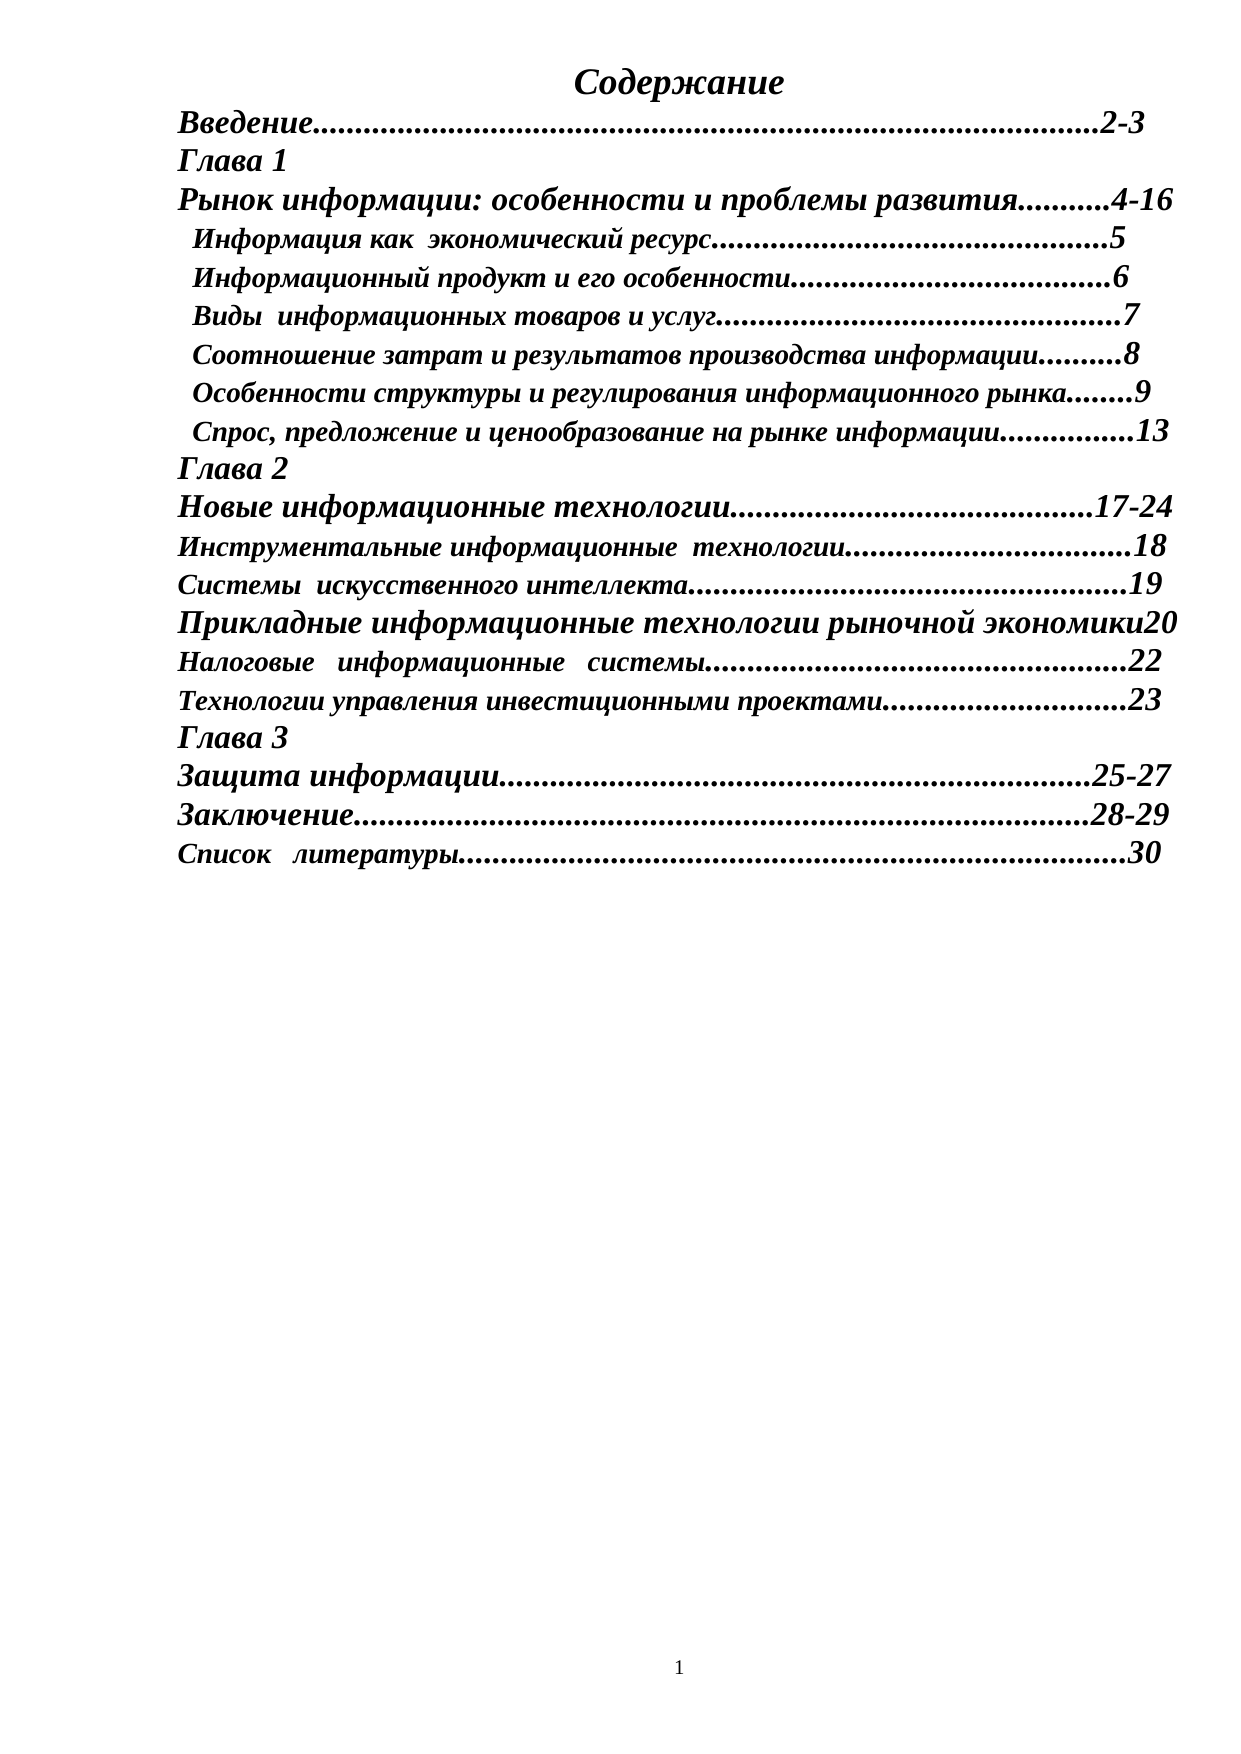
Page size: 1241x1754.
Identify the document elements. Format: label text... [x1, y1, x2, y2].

text Информационный продукт и его особенности......................................6 [177, 256, 1181, 294]
text Особенности структуры и регулирования информационного рынка........9 [177, 371, 1181, 409]
text Глава 1 [177, 140, 1181, 179]
text Технологии управления инвестиционными проектами.............................23 [177, 678, 1181, 717]
text Содержание [177, 59, 1181, 102]
text Рынок информации: особенности и проблемы развития...........4-16 [177, 179, 1181, 217]
text Системы искусственного интеллекта....................................................19 Прикладные информационные технологии рыночной экономики20 [177, 563, 1181, 640]
text Виды информационных товаров и услуг................................................7 [177, 294, 1181, 333]
text Информация как экономический ресурс...............................................5 [177, 217, 1181, 256]
text Защита информации......................................................................25-27 [177, 755, 1181, 794]
text Спрос, предложение и ценообразование на рынке информации................13 [177, 409, 1181, 448]
text Соотношение затрат и результатов производства информации..........8 [177, 333, 1181, 371]
text Список литературы...............................................................................30 [177, 832, 1181, 871]
text Глава 2 [177, 448, 1181, 486]
text Заключение.......................................................................................28-29 [177, 794, 1181, 832]
text Налоговые информационные системы..................................................22 [177, 640, 1181, 678]
text Введение.............................................................................................2-3 [177, 102, 1181, 140]
text Глава 3 [177, 717, 1181, 755]
text Новые информационные технологии...........................................17-24 Инструментальные информационные технологии..................................18 [177, 486, 1181, 563]
